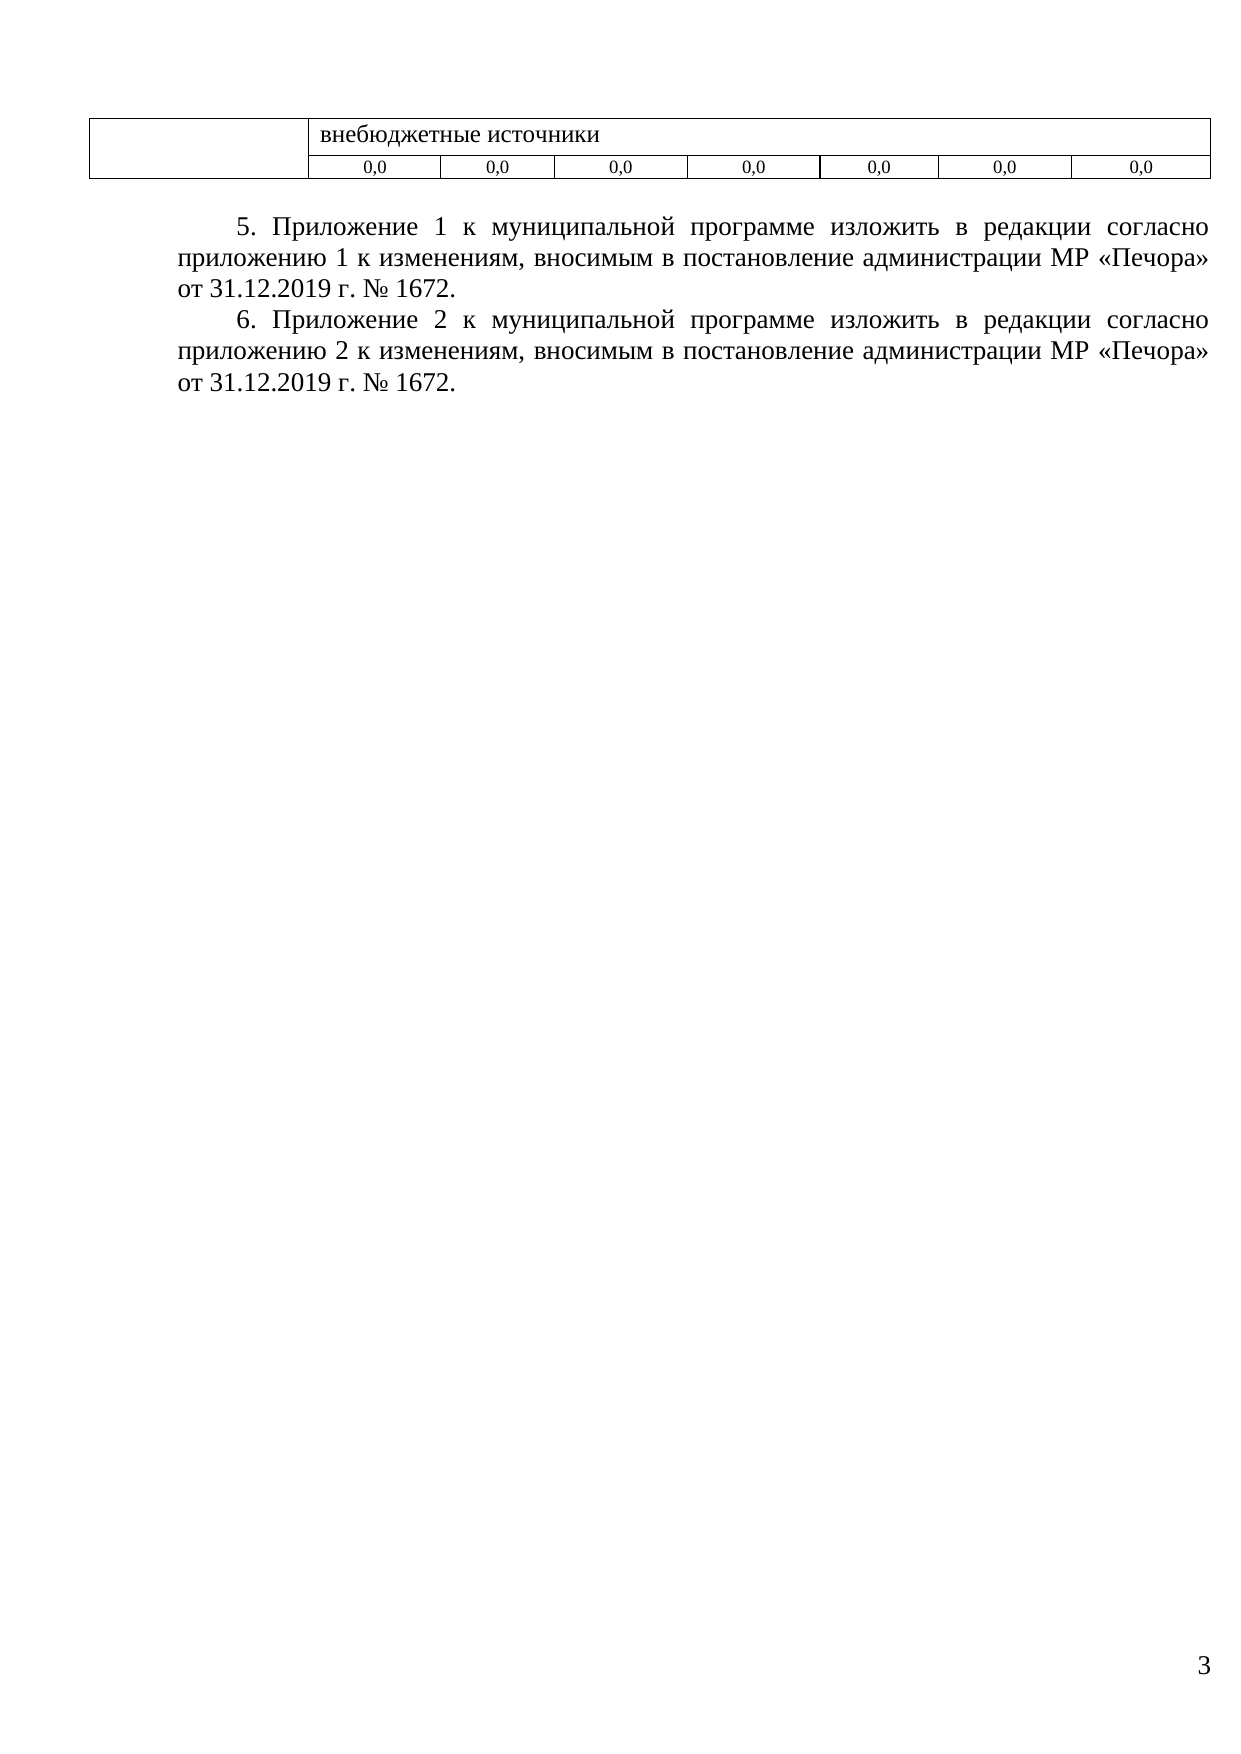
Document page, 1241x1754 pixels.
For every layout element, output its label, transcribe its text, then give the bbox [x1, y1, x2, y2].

table_cell 0,0 [688, 156, 819, 178]
table_cell 0,0 [939, 156, 1071, 178]
text 5. Приложение 1 к муниципальной программе изложить в редакции согласно приложению 1 к изменениям, вносимым в постановление администрации МР «Печора» от 31.12.2019 г. № 1672. [177, 210, 1211, 303]
table_cell 0,0 [821, 156, 938, 178]
table_cell 0,0 [555, 156, 687, 178]
text 6. Приложение 2 к муниципальной программе изложить в редакции согласно приложению 2 к изменениям, вносимым в постановление администрации МР «Печора» от 31.12.2019 г. № 1672. [177, 303, 1211, 397]
table_cell внебюджетные источники [309, 119, 1210, 155]
table_cell 0,0 [441, 156, 554, 178]
table_cell 0,0 [309, 156, 440, 178]
table_cell 0,0 [1072, 156, 1210, 178]
